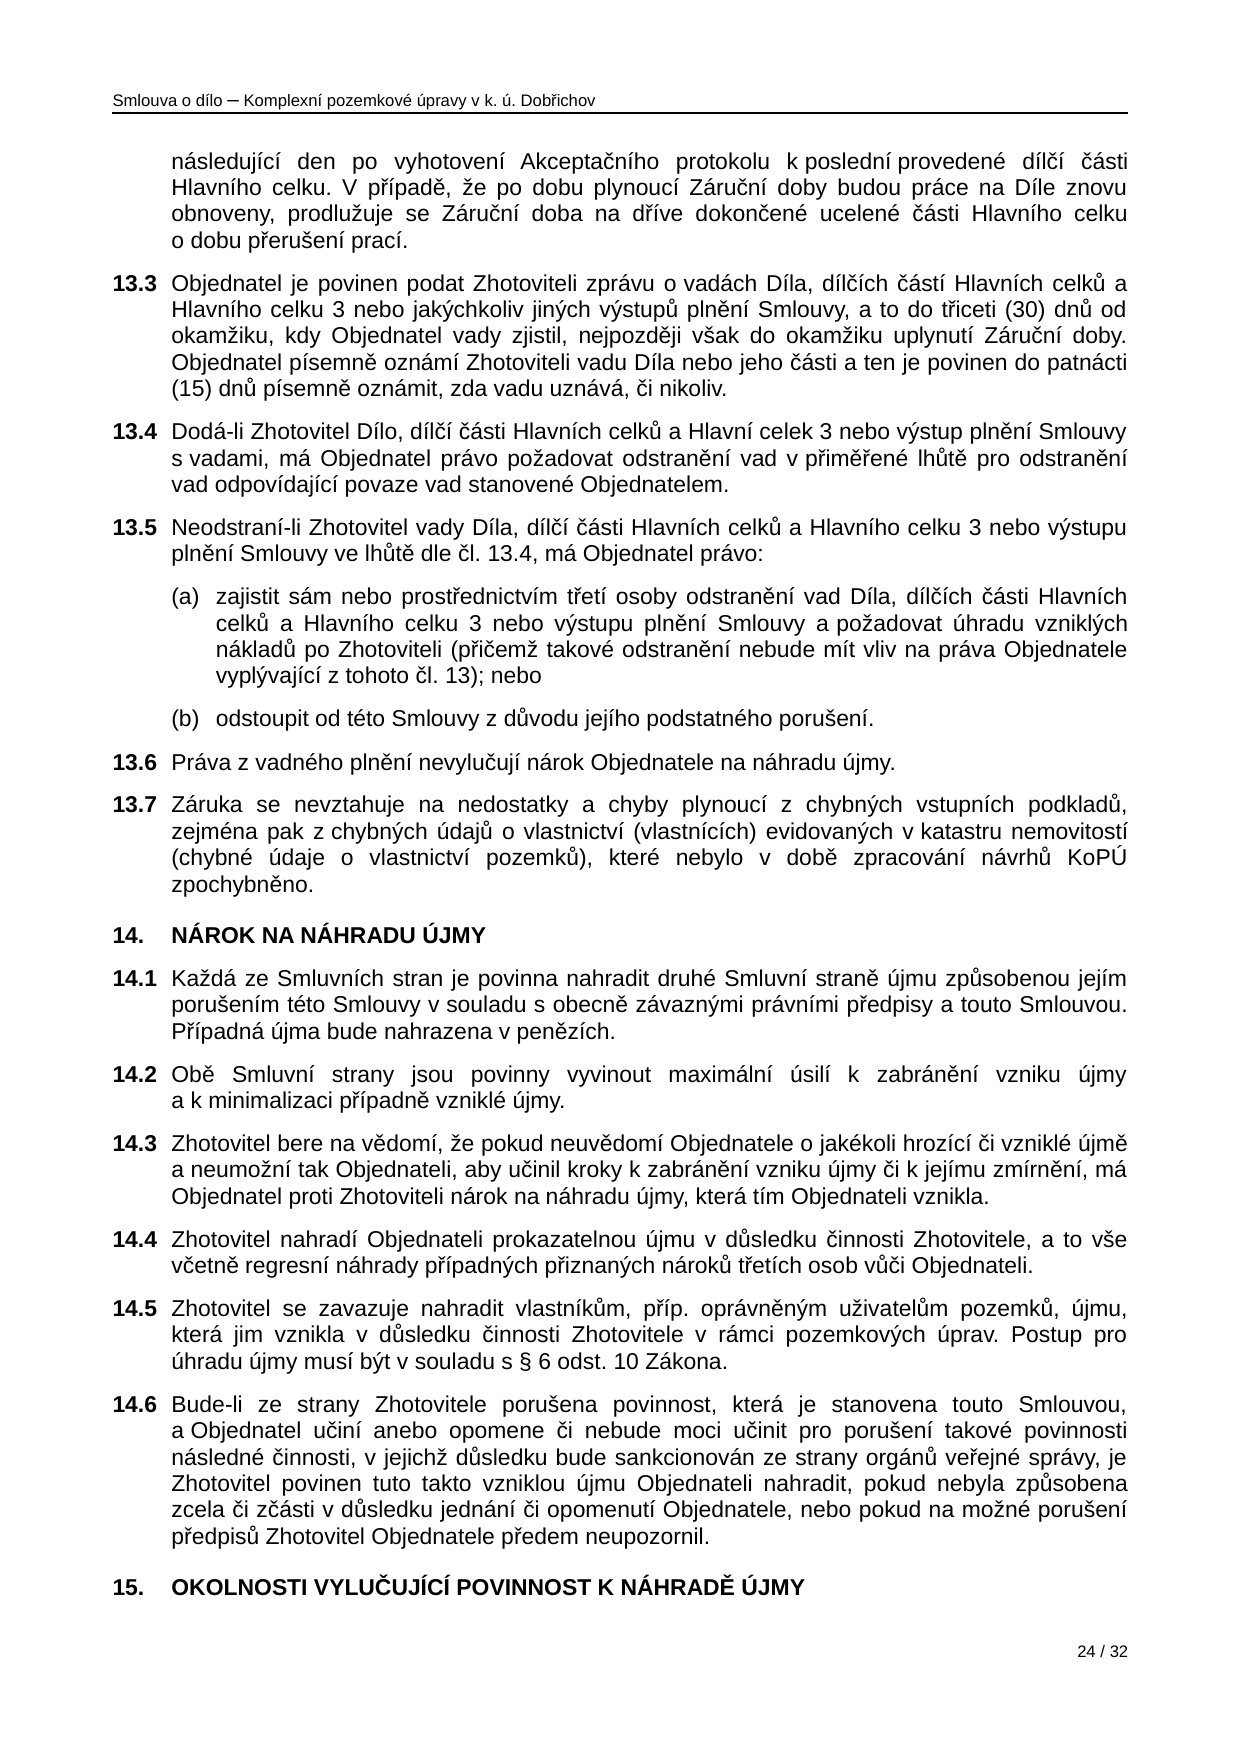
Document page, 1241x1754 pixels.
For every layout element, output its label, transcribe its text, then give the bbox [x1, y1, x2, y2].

text Okolnosti vylučující povinnost k náhradě újmy [112, 1574, 1128, 1600]
text odstoupit od této Smlouvy z důvodu jejího podstatného porušení. [171, 705, 1128, 732]
text Obě Smluvní strany jsou povinny vyvinout maximální úsilí k zabránění vzniku újmy a k minimalizaci případně vzniklé újmy. [112, 1061, 1128, 1113]
list zajistit sám nebo prostřednictvím třetí osoby odstranění vad Díla, dílčích části Hlavních celků a Hlavního celku 3 nebo výstupu plnění Smlouvy a požadovat úhradu vzniklých nákladů po Zhotoviteli (přičemž takové odstranění nebude mít vliv na práva Objednatele vyplývající z tohoto čl. 13); nebo [171, 583, 1128, 689]
text Zhotovitel bere na vědomí, že pokud neuvědomí Objednatele o jakékoli hrozící či vzniklé újmě a neumožní tak Objednateli, aby učinil kroky k zabránění vzniku újmy či k jejímu zmírnění, má Objednatel proti Zhotoviteli nárok na náhradu újmy, která tím Objednateli vznikla. [112, 1130, 1128, 1209]
text Bude-li ze strany Zhotovitele porušena povinnost, která je stanovena touto Smlouvou, a Objednatel učiní anebo opomene či nebude moci učinit pro porušení takové povinnosti následné činnosti, v jejichž důsledku bude sankcionován ze strany orgánů veřejné správy, je Zhotovitel povinen tuto takto vzniklou újmu Objednateli nahradit, pokud nebyla způsobena zcela či zčásti v důsledku jednání či opomenutí Objednatele, nebo pokud na možné porušení předpisů Zhotovitel Objednatele předem neupozornil. [112, 1391, 1128, 1549]
text Každá ze Smluvních stran je povinna nahradit druhé Smluvní straně újmu způsobenou jejím porušením této Smlouvy v souladu s obecně závaznými právními předpisy a touto Smlouvou. Případná újma bude nahrazena v penězích. [112, 965, 1128, 1044]
text Zhotovitel se zavazuje nahradit vlastníkům, příp. oprávněným uživatelům pozemků, újmu, která jim vznikla v důsledku činnosti Zhotovitele v rámci pozemkových úprav. Postup pro úhradu újmy musí být v souladu s § 6 odst. 10 Zákona. [112, 1295, 1128, 1374]
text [112, 148, 1128, 253]
text Záruka se nevztahuje na nedostatky a chyby plynoucí z chybných vstupních podkladů, zejména pak z chybných údajů o vlastnictví (vlastnících) evidovaných v katastru nemovitostí (chybné údaje o vlastnictví pozemků), které nebylo v době zpracování návrhů KoPÚ zpochybněno. [112, 791, 1128, 897]
text Práva z vadného plnění nevylučují nárok Objednatele na náhradu újmy. [112, 748, 1128, 775]
text Dodá-li Zhotovitel Dílo, dílčí části Hlavních celků a Hlavní celek 3 nebo výstup plnění Smlouvy s vadami, má Objednatel právo požadovat odstranění vad v přiměřené lhůtě pro odstranění vad odpovídající povaze vad stanovené Objednatelem. [112, 418, 1128, 497]
text Neodstraní-li Zhotovitel vady Díla, dílčí části Hlavních celků a Hlavního celku 3 nebo výstupu plnění Smlouvy ve lhůtě dle čl. 13.4, má Objednatel právo: [112, 514, 1128, 567]
text Objednatel je povinen podat Zhotoviteli zprávu o vadách Díla, dílčích částí Hlavních celků a Hlavního celku 3 nebo jakýchkoliv jiných výstupů plnění Smlouvy, a to do třiceti (30) dnů od okamžiku, kdy Objednatel vady zjistil, nejpozději však do okamžiku uplynutí Záruční doby. Objednatel písemně oznámí Zhotoviteli vadu Díla nebo jeho části a ten je povinen do patnácti (15) dnů písemně oznámit, zda vadu uznává, či nikoliv. [112, 270, 1128, 402]
text Nárok na náhradu újmy [112, 922, 1128, 948]
text Zhotovitel nahradí Objednateli prokazatelnou újmu v důsledku činnosti Zhotovitele, a to vše včetně regresní náhrady případných přiznaných nároků třetích osob vůči Objednateli. [112, 1226, 1128, 1278]
